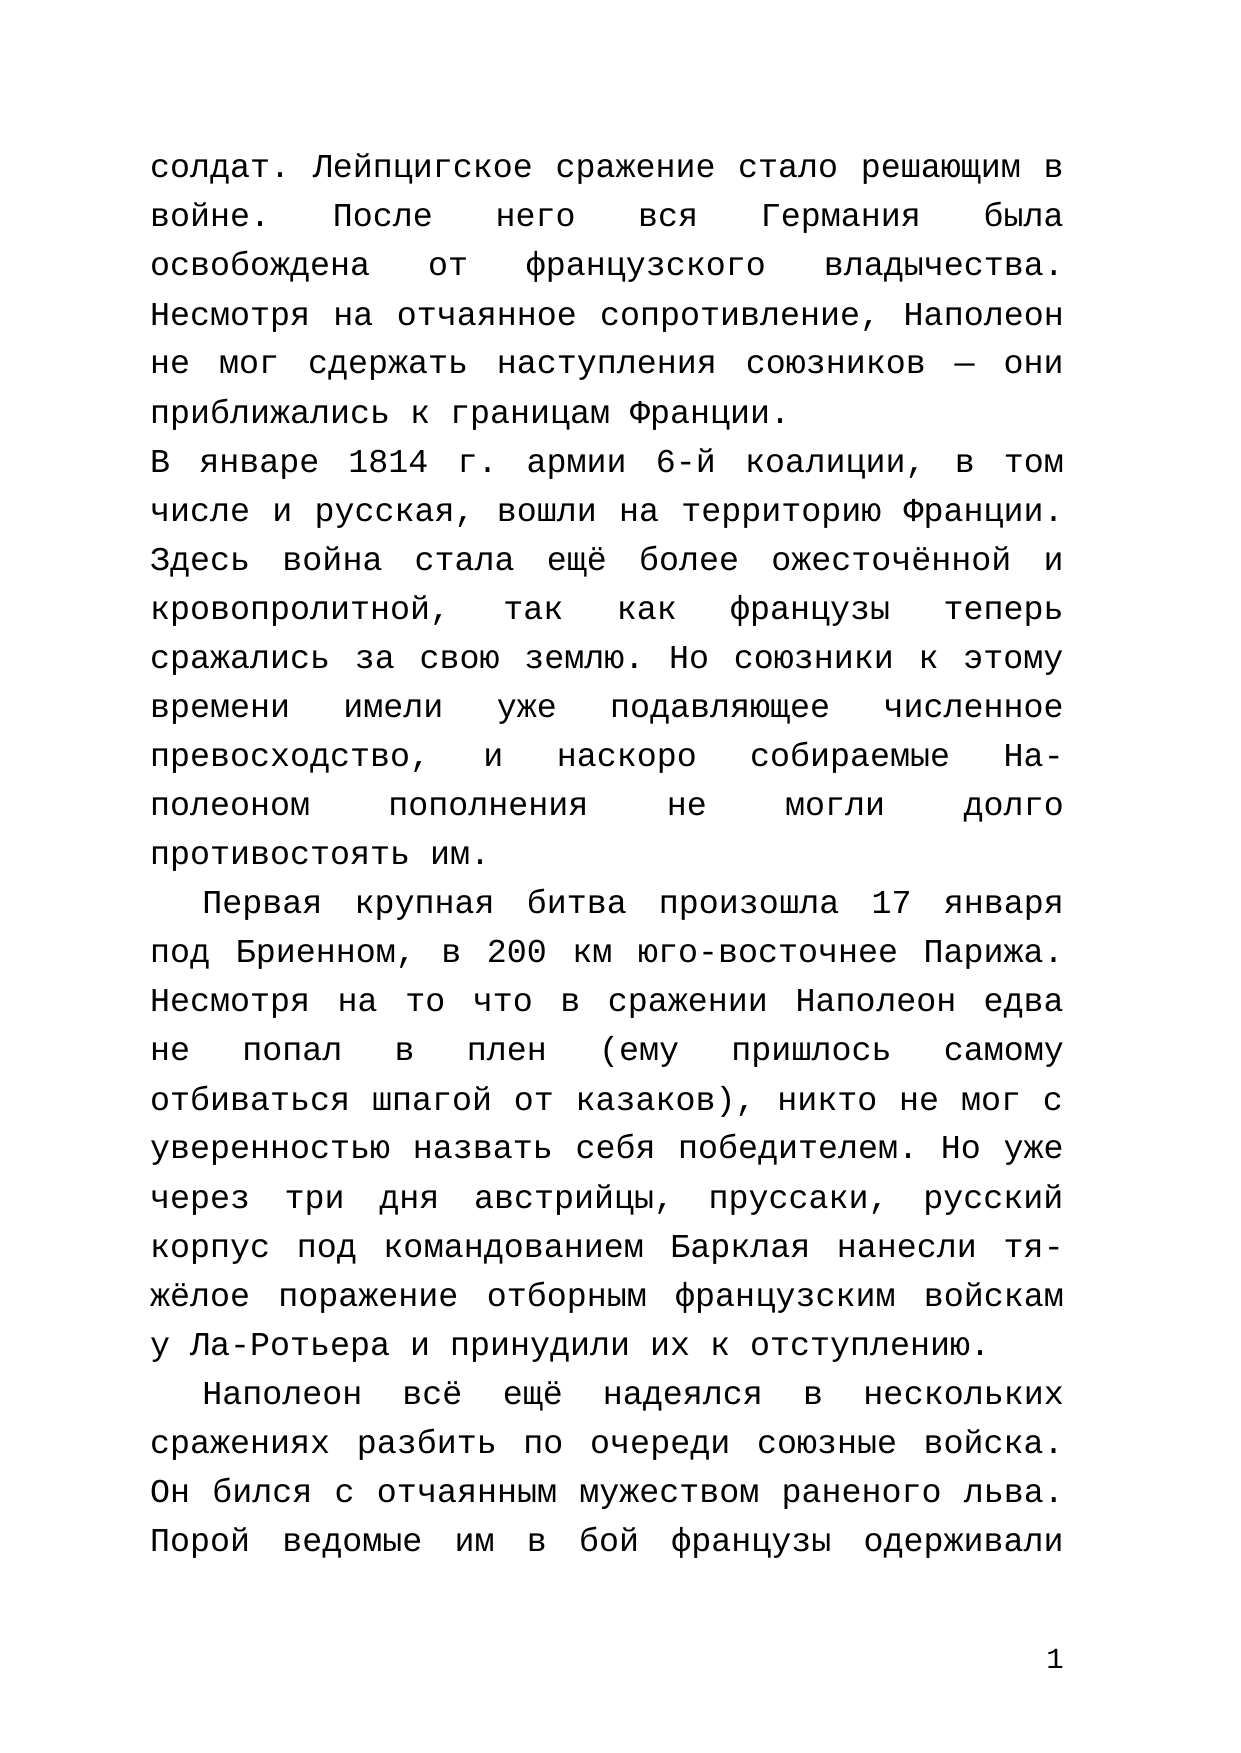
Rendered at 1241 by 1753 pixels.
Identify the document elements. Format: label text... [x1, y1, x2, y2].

text солдат. Лейпцигское сражение стало решающим в войне. После него вся Германия была освобождена от французского владычества. Несмотря на отчаянное сопротивление, Наполеон не мог сдержать наступления союзников — они приближались к границам Франции. [150, 150, 1064, 433]
text В январе 1814 г. армии 6-й коалиции, в том числе и русская, вошли на территорию Франции. Здесь война стала ещё более ожесточённой и кровопролитной, так как французы теперь сражались за свою землю. Но союзники к этому времени имели уже подавляющее численное превосходство, и наскоро собираемые Наполеоном пополнения не могли долго противостоять им. [150, 444, 1064, 875]
text Первая крупная битва произошла 17 января под Бриенном, в 200 км юго-восточнее Парижа. Несмотря на то что в сражении Наполеон едва не попал в плен (ему пришлось самому отбиваться шпагой от казаков), никто не мог с уверенностью назвать себя победителем. Но уже через три дня австрийцы, пруссаки, русский корпус под командованием Барклая нанесли тяжёлое поражение отборным французским войскам у Ла-Ротьера и принудили их к отступлению. [150, 886, 1064, 1365]
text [150, 1377, 1064, 1562]
